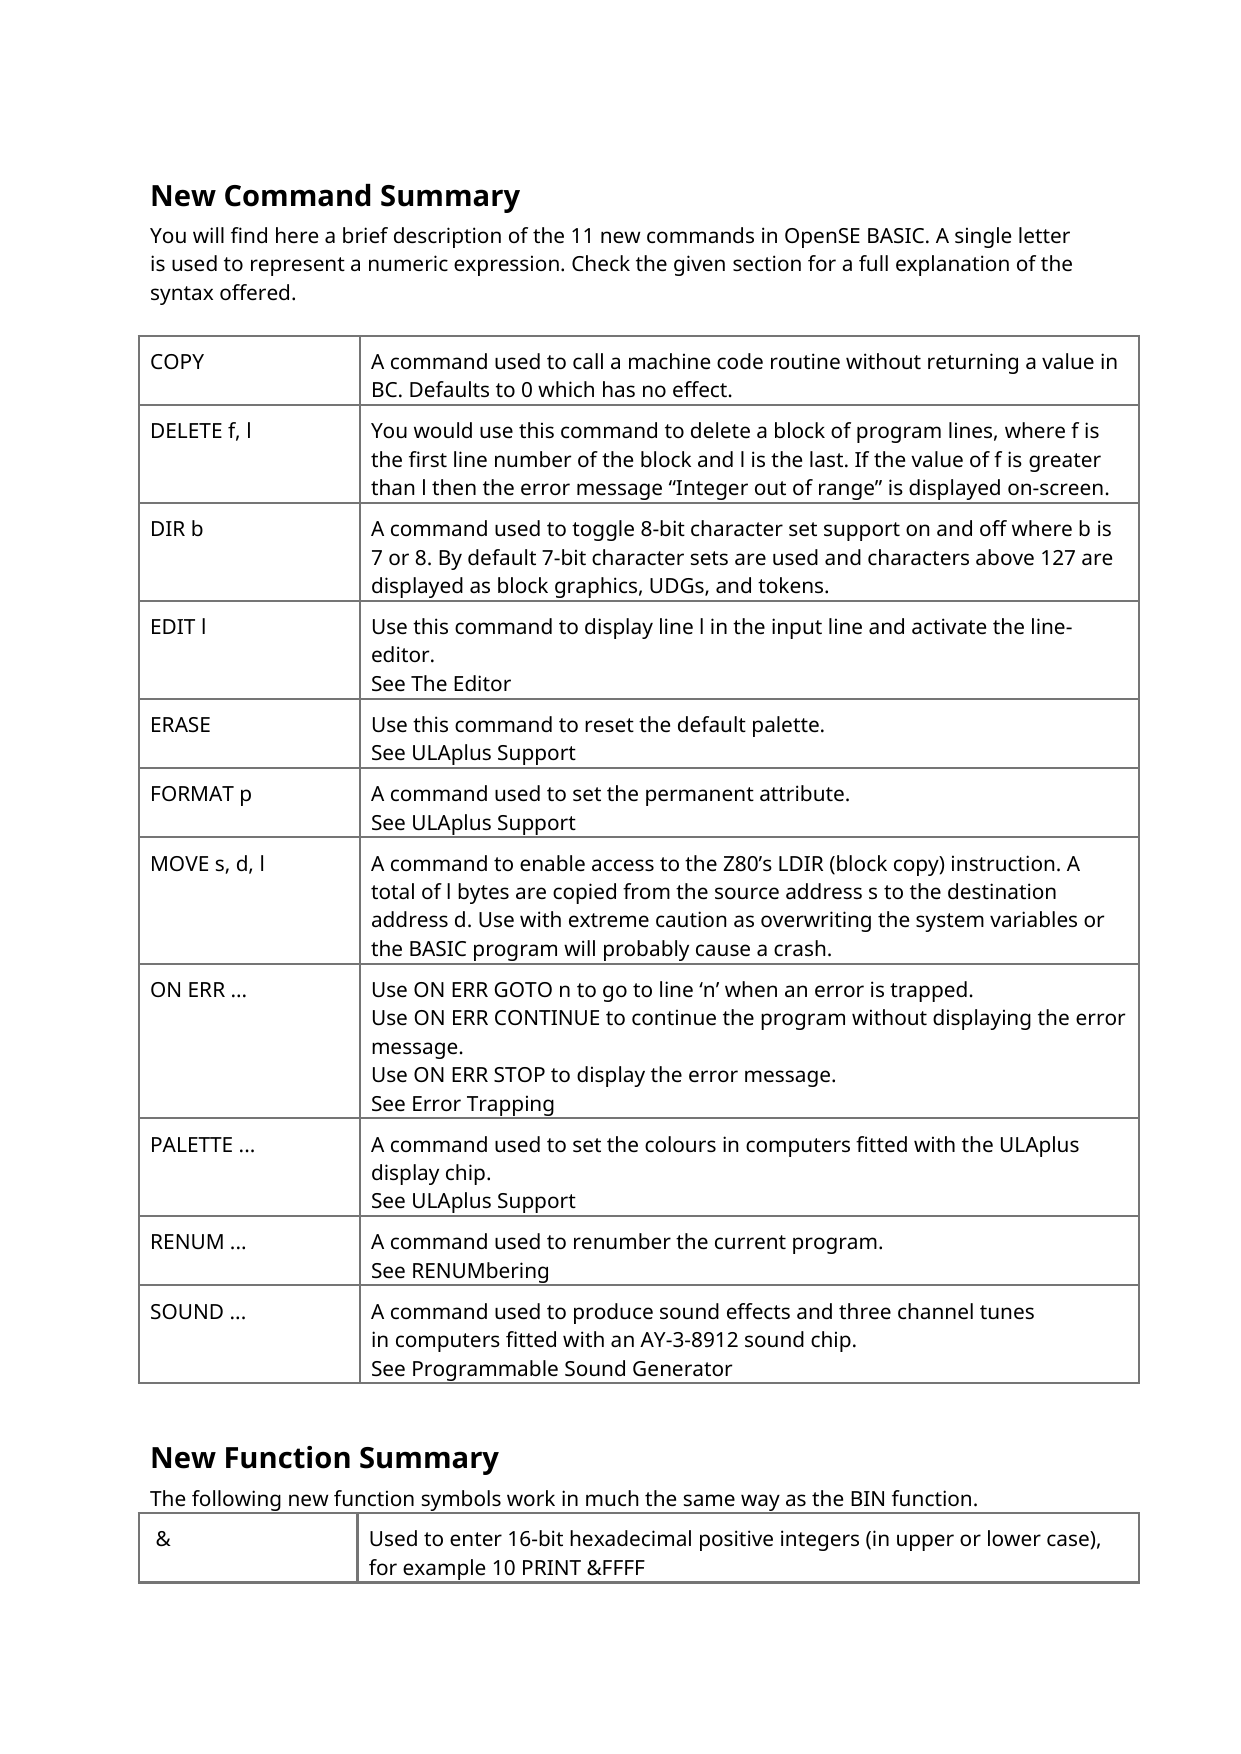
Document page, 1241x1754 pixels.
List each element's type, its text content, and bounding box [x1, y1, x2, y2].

subtitle New Function Summary [150, 1438, 1090, 1477]
table_cell ON ERR ... [140, 965, 359, 1117]
table_cell Use ON ERR GOTO n to go to line ‘n’ when an error is trapped. Use ON ERR CONTINUE to continue the program without displaying the error message. Use ON ERR STOP to display the error message. See Error Trapping [361, 965, 1138, 1117]
table_cell A command used to produce sound effects and three channel tunes in computers fitted with an AY-3-8912 sound chip. See Programmable Sound Generator [361, 1286, 1138, 1382]
table_cell FORMAT p [140, 769, 359, 836]
table_cell ERASE [140, 700, 359, 767]
table_cell EDIT l [140, 602, 359, 697]
table_cell DIR b [140, 504, 359, 600]
table_header A command used to call a machine code routine without returning a value in BC. Defaults to 0 which has no effect. [361, 337, 1138, 404]
table_header & [140, 1514, 356, 1581]
table_cell A command used to set the permanent attribute. See ULAplus Support [361, 769, 1138, 836]
table_cell MOVE s, d, l [140, 838, 359, 962]
table_cell You would use this command to delete a block of program lines, where f is the first line number of the block and l is the last. If the value of f is greater than l then the error message “Integer out of range” is displayed on-screen. [361, 406, 1138, 502]
table_cell A command used to set the colours in computers fitted with the ULAplus display chip. See ULAplus Support [361, 1119, 1138, 1215]
table_cell A command used to toggle 8-bit character set support on and off where b is 7 or 8. By default 7-bit character sets are used and characters above 127 are displayed as block graphics, UDGs, and tokens. [361, 504, 1138, 600]
table_header Used to enter 16-bit hexadecimal positive integers (in upper or lower case), for example 10 PRINT &FFFF [359, 1514, 1138, 1581]
table_cell RENUM ... [140, 1217, 359, 1284]
table_cell A command used to renumber the current program. See RENUMbering [361, 1217, 1138, 1284]
table_cell SOUND ... [140, 1286, 359, 1382]
table_cell Use this command to reset the default palette. See ULAplus Support [361, 700, 1138, 767]
table_cell PALETTE ... [140, 1119, 359, 1215]
table_cell Use this command to display line l in the input line and activate the line-editor. See The Editor [361, 602, 1138, 697]
text The following new function symbols work in much the same way as the BIN function. [150, 1484, 1090, 1512]
table_header COPY [140, 337, 359, 404]
text You will find here a brief description of the 11 new commands in OpenSE BASIC. A single letter is used to represent a numeric expression. Check the given section for a full explanation of the syntax offered. [150, 221, 1090, 306]
table_cell A command to enable access to the Z80’s LDIR (block copy) instruction. A total of l bytes are copied from the source address s to the destination address d. Use with extreme caution as overwriting the system variables or the BASIC program will probably cause a crash. [361, 838, 1138, 962]
subtitle New Command Summary [150, 175, 1090, 215]
table_cell DELETE f, l [140, 406, 359, 502]
